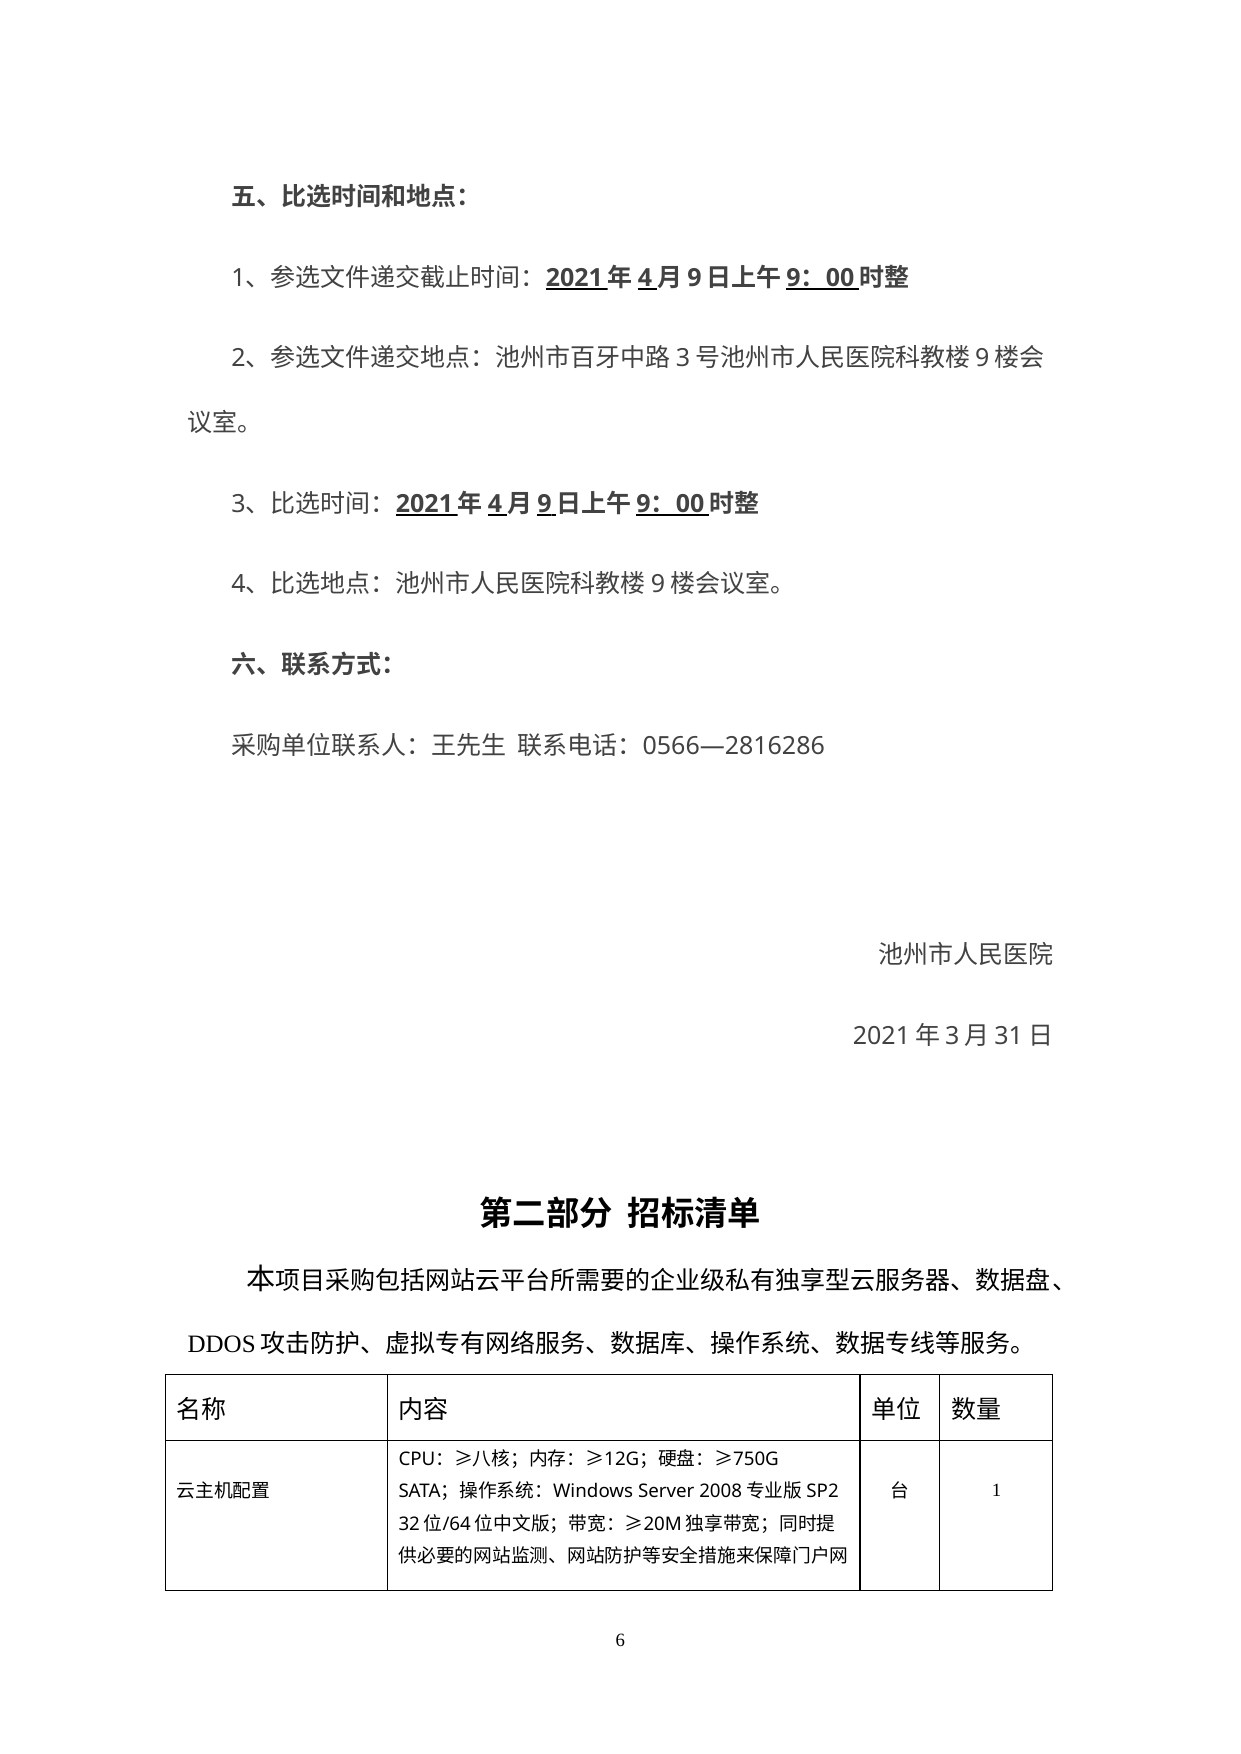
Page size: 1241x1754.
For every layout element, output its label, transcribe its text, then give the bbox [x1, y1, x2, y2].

text 池州市人民医院 [187, 920, 1053, 985]
table_header 单位 [861, 1375, 939, 1440]
text 采购单位联系人：王先生 联系电话：0566—2816286 [187, 711, 1053, 776]
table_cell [388, 1441, 859, 1590]
text 1、参选文件递交截止时间：2021年4月9日上午9：00时整 [187, 243, 1053, 308]
table_cell 1 [940, 1441, 1052, 1590]
table_header 名称 [166, 1375, 387, 1440]
table_header 内容 [388, 1375, 859, 1440]
text 4、比选地点：池州市人民医院科教楼9楼会议室。 [187, 549, 1053, 614]
text 第二部分 招标清单 [187, 1179, 1053, 1244]
text 本项目采购包括网站云平台所需要的企业级私有独享型云服务器、数据盘、DDOS攻击防护、虚拟专有网络服务、数据库、操作系统、数据专线等服务。 [187, 1244, 1053, 1374]
text 2、参选文件递交地点：池州市百牙中路3号池州市人民医院科教楼9楼会议室。 [187, 323, 1053, 453]
table_header 数量 [940, 1375, 1052, 1440]
text 六、联系方式： [187, 630, 1053, 695]
table_cell 云主机配置 [166, 1441, 387, 1590]
text 2021年3月31日 [187, 1001, 1053, 1066]
text 3、比选时间：2021年4月9日上午9：00时整 [187, 469, 1053, 534]
text 五、比选时间和地点： [187, 162, 1053, 227]
table_cell 台 [861, 1441, 939, 1590]
